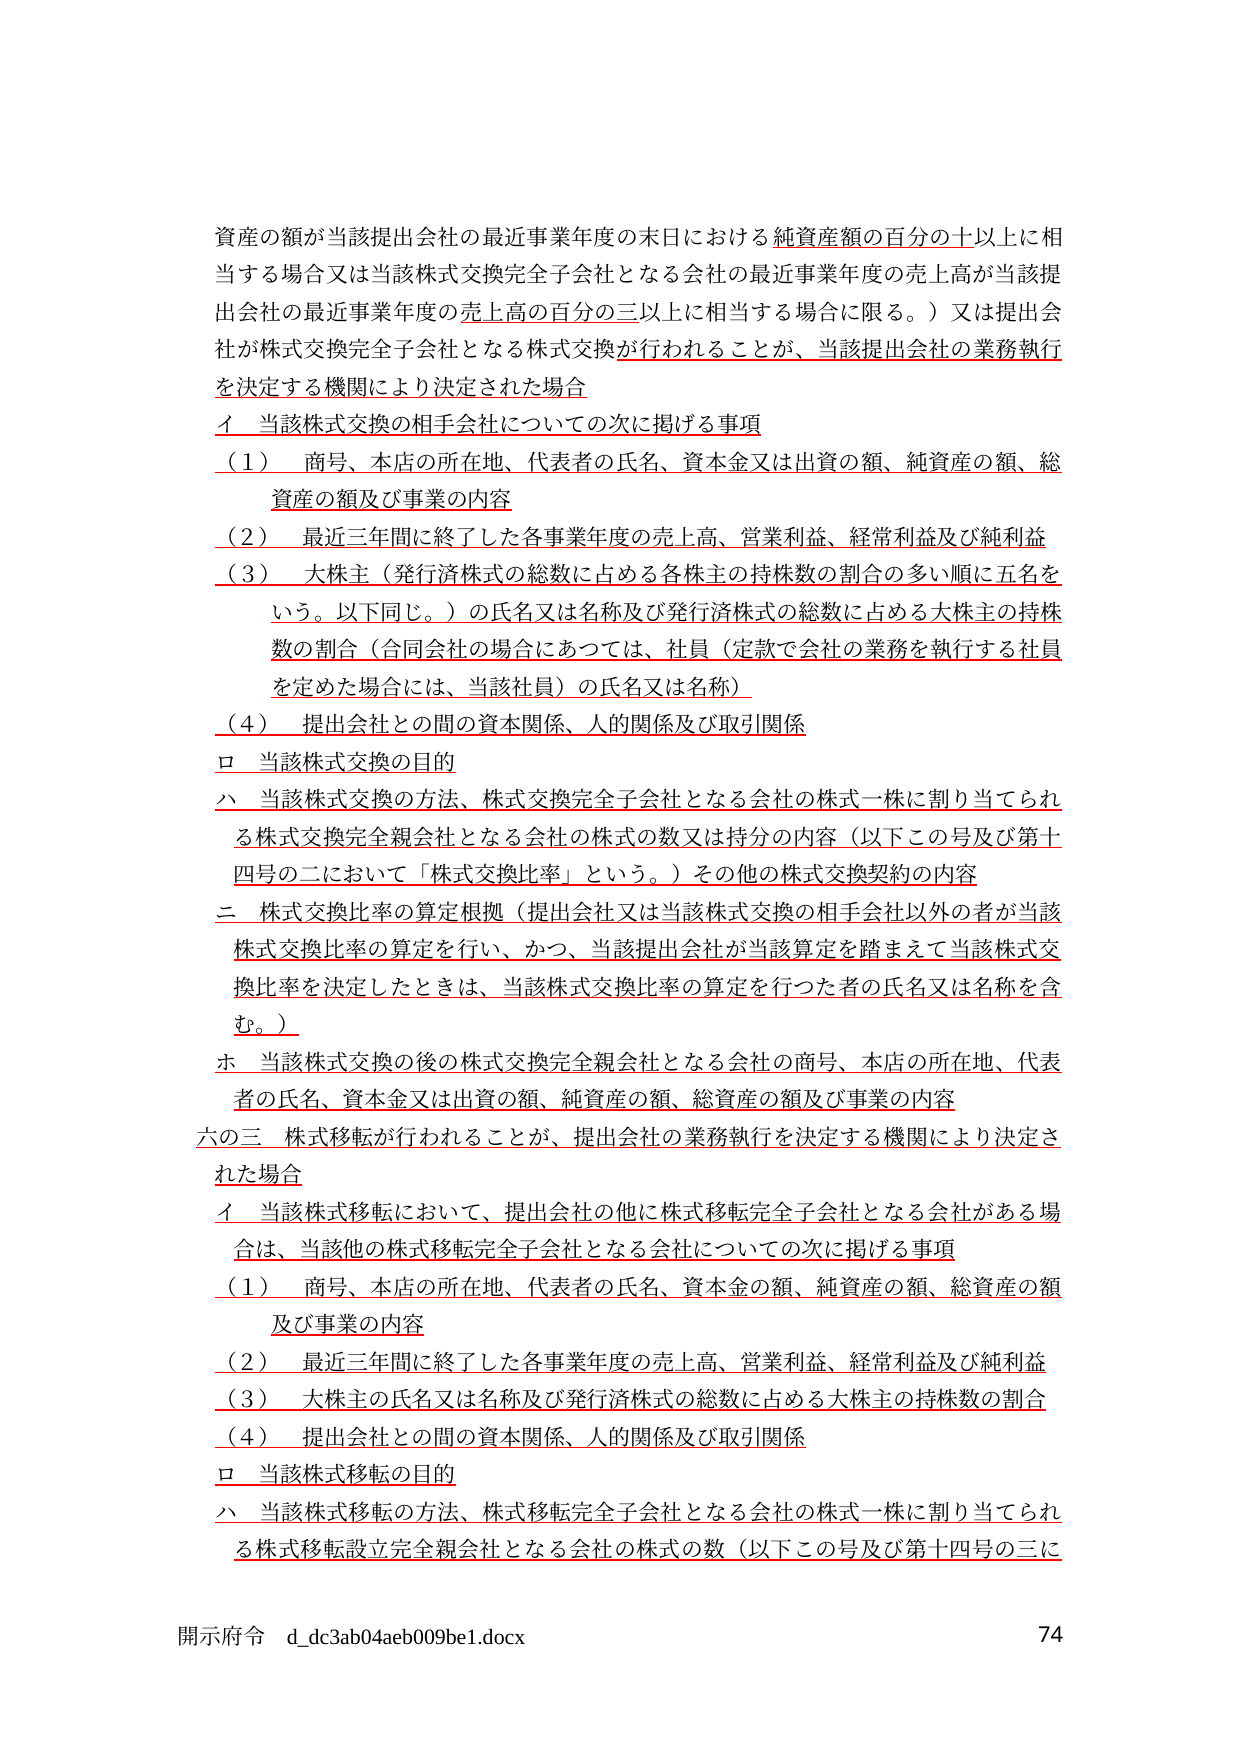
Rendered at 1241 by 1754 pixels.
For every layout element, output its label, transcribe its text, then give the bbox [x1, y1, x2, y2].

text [196, 217, 1063, 404]
text （４） 提出会社との間の資本関係、人的関係及び取引関係 [215, 1417, 1063, 1454]
text ハ 当該株式交換の方法、株式交換完全子会社となる会社の株式一株に割り当てられる株式交換完全親会社となる会社の株式の数又は持分の内容（以下この号及び第十四号の二において「株式交換比率」という。）その他の株式交換契約の内容 [215, 779, 1063, 892]
text （３） 大株主の氏名又は名称及び発行済株式の総数に占める大株主の持株数の割合 [215, 1379, 1063, 1417]
text （１） 商号、本店の所在地、代表者の氏名、資本金の額、純資産の額、総資産の額及び事業の内容 [215, 1267, 1063, 1342]
text 六の三 株式移転が行われることが、提出会社の業務執行を決定する機関により決定された場合 [196, 1117, 1063, 1192]
text ホ 当該株式交換の後の株式交換完全親会社となる会社の商号、本店の所在地、代表者の氏名、資本金又は出資の額、純資産の額、総資産の額及び事業の内容 [215, 1042, 1063, 1117]
text （２） 最近三年間に終了した各事業年度の売上高、営業利益、経常利益及び純利益 [215, 517, 1063, 554]
text （１） 商号、本店の所在地、代表者の氏名、資本金又は出資の額、純資産の額、総資産の額及び事業の内容 [215, 442, 1063, 517]
text ロ 当該株式移転の目的 [215, 1454, 1063, 1492]
text ニ 株式交換比率の算定根拠（提出会社又は当該株式交換の相手会社以外の者が当該株式交換比率の算定を行い、かつ、当該提出会社が当該算定を踏まえて当該株式交換比率を決定したときは、当該株式交換比率の算定を行つた者の氏名又は名称を含む。） [215, 892, 1063, 1042]
text （４） 提出会社との間の資本関係、人的関係及び取引関係 [215, 704, 1063, 742]
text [215, 1492, 1063, 1567]
text （２） 最近三年間に終了した各事業年度の売上高、営業利益、経常利益及び純利益 [215, 1342, 1063, 1379]
text ロ 当該株式交換の目的 [215, 742, 1063, 779]
text （３） 大株主（発行済株式の総数に占める各株主の持株数の割合の多い順に五名をいう。以下同じ。）の氏名又は名称及び発行済株式の総数に占める大株主の持株数の割合（合同会社の場合にあつては、社員（定款で会社の業務を執行する社員を定めた場合には、当該社員）の氏名又は名称） [215, 554, 1063, 704]
text イ 当該株式交換の相手会社についての次に掲げる事項 [215, 404, 1063, 442]
text イ 当該株式移転において、提出会社の他に株式移転完全子会社となる会社がある場合は、当該他の株式移転完全子会社となる会社についての次に掲げる事項 [215, 1192, 1063, 1267]
